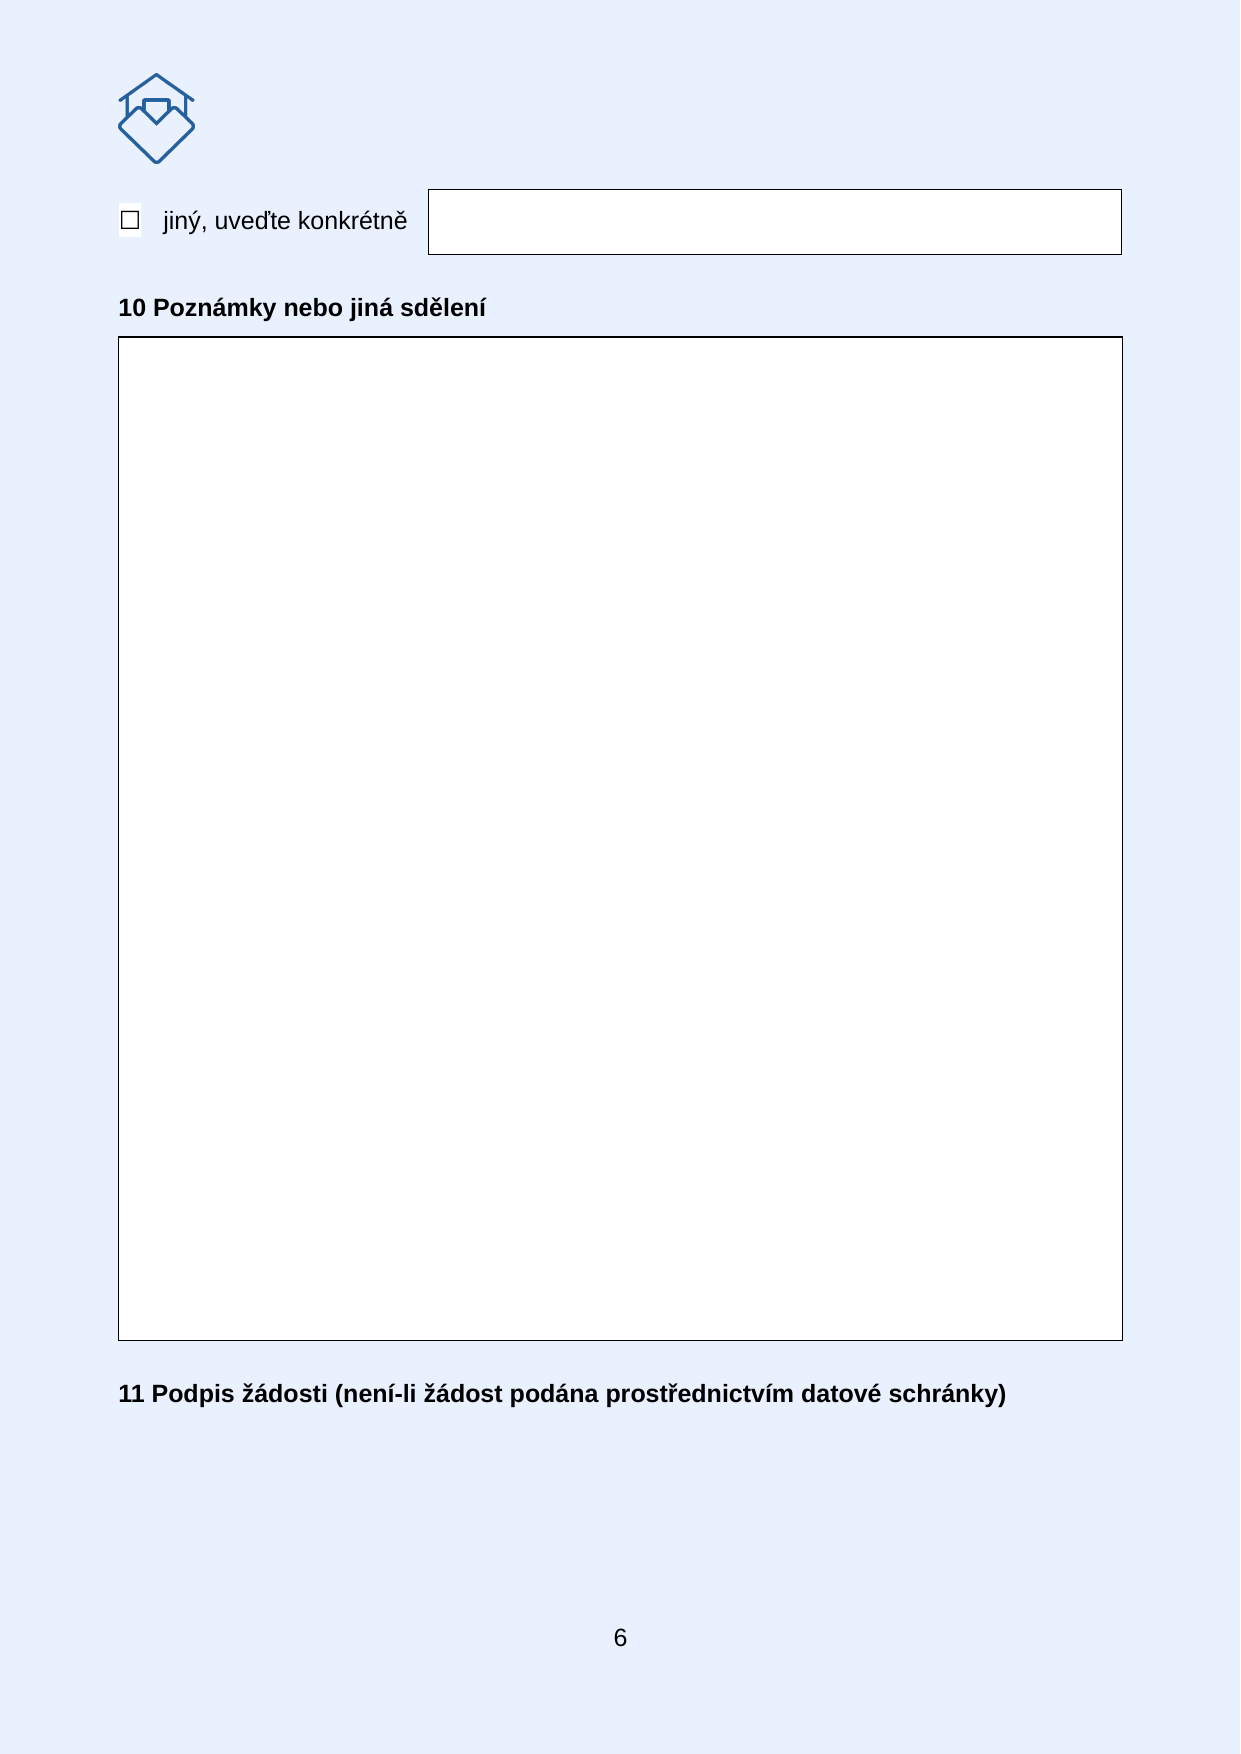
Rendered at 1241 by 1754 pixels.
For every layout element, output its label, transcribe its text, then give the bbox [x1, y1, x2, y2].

table_header [119, 338, 1122, 1340]
text 11 Podpis žádosti (není-li žádost podána prostřednictvím datové schránky) [118, 1379, 1122, 1408]
table_header [429, 190, 1121, 254]
picture [118, 73, 195, 164]
table_header jiný, uveďte konkrétně [118, 189, 428, 254]
text 10 Poznámky nebo jiná sdělení [118, 293, 1122, 322]
